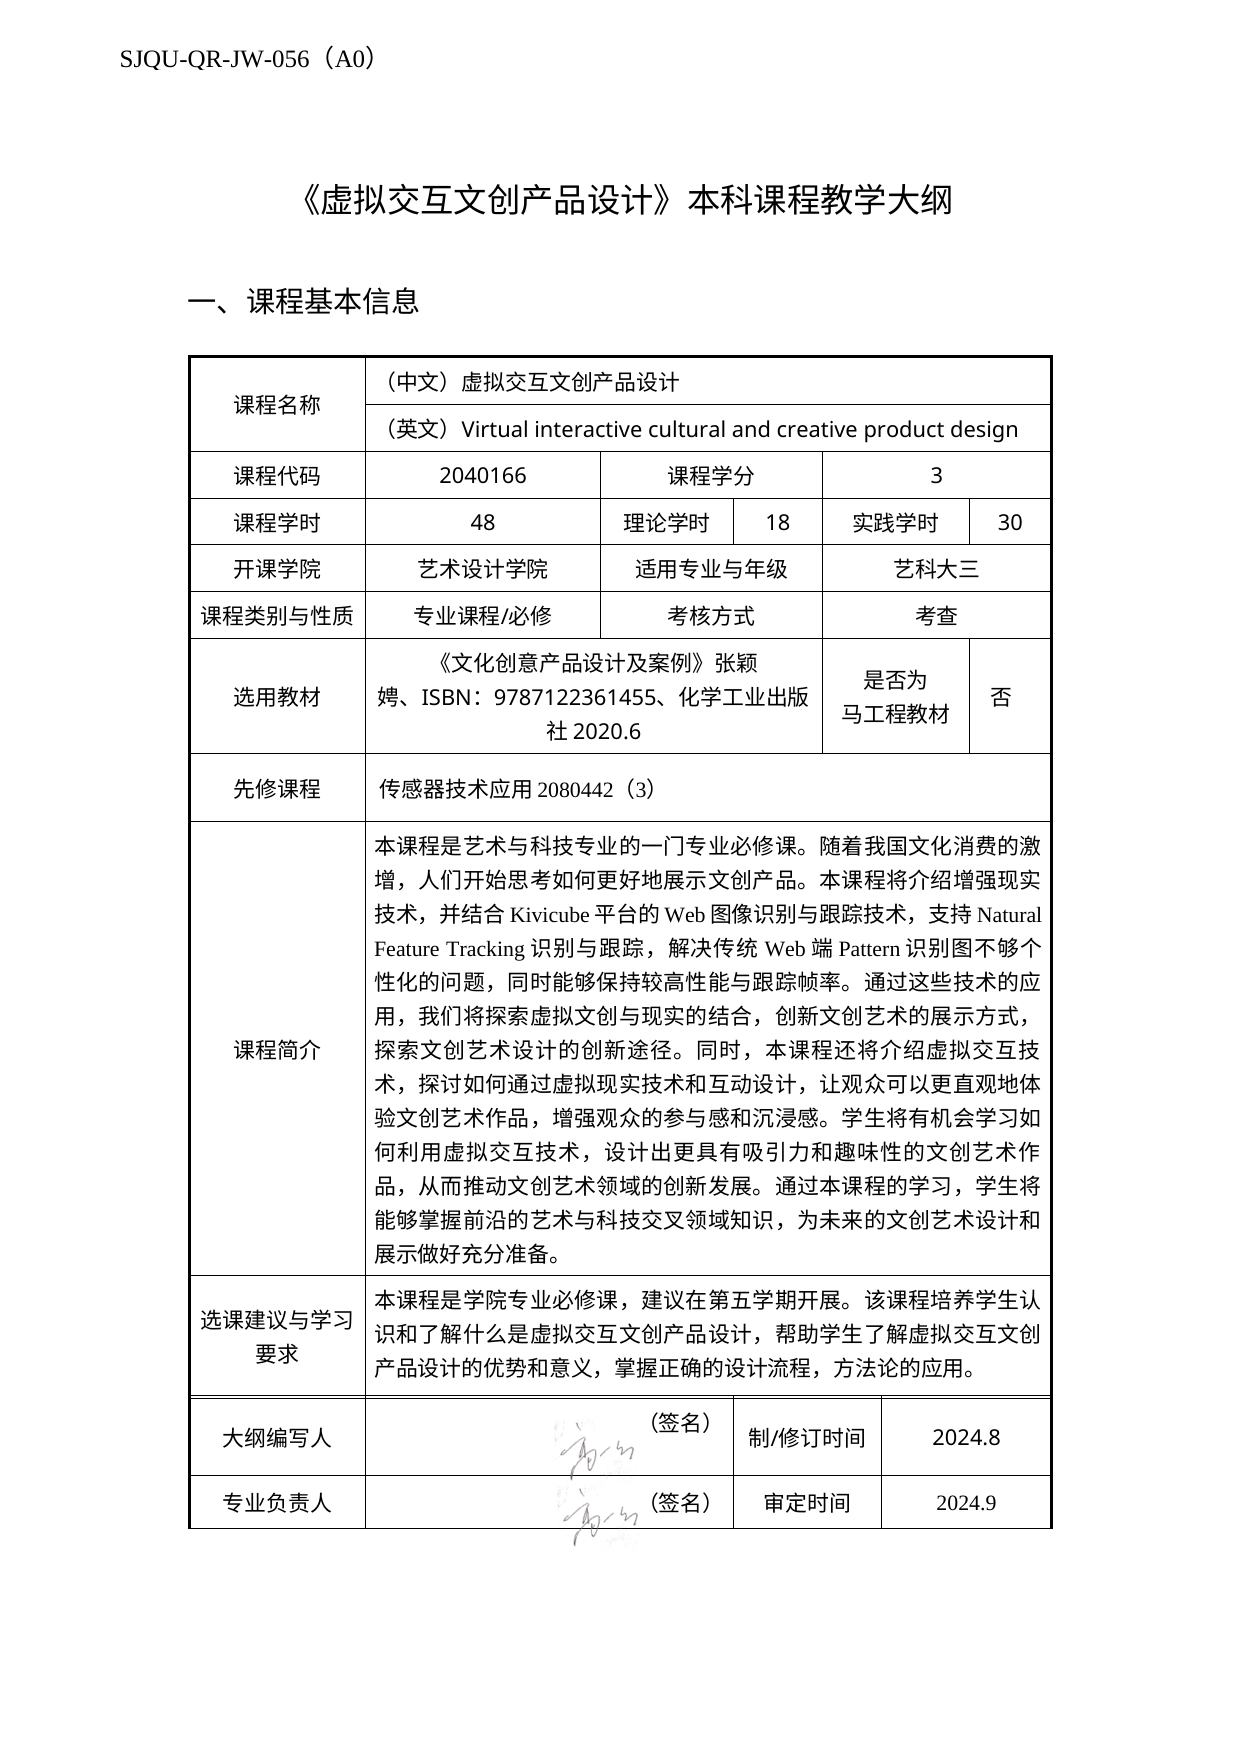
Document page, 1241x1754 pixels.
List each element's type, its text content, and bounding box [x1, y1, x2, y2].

table_cell 专业课程/必修 [366, 592, 600, 638]
table_cell 2040166 [366, 452, 600, 497]
picture [558, 1486, 641, 1549]
table_cell 选用教材 [191, 639, 365, 753]
table_cell （英文）Virtual interactive cultural and creative product design [366, 405, 1050, 451]
table_cell 48 [366, 499, 600, 544]
table_cell 2024.9 [882, 1476, 1050, 1528]
table_cell 适用专业与年级 [601, 545, 822, 591]
table_cell 《文化创意产品设计及案例》张颖娉、ISBN：9787122361455、化学工业出版社 2020.6 [366, 639, 822, 753]
table_cell 考核方式 [601, 592, 822, 638]
table_cell 2024.8 [882, 1399, 1050, 1475]
table_cell 课程类别与性质 [191, 592, 365, 638]
table_cell 课程学时 [191, 499, 365, 544]
table_cell 理论学时 [601, 499, 733, 544]
table_cell 大纲编写人 [191, 1399, 365, 1475]
table_cell 开课学院 [191, 545, 365, 591]
table_cell 课程代码 [191, 452, 365, 497]
text 一、课程基本信息 [187, 266, 1053, 334]
picture [555, 1420, 637, 1483]
table_cell 先修课程 [191, 754, 365, 821]
table_cell 18 [734, 499, 822, 544]
table_cell 3 [823, 452, 1050, 497]
table_cell 选课建议与学习要求 [191, 1276, 365, 1395]
table_cell 课程简介 [191, 822, 365, 1275]
table_cell 审定时间 [734, 1476, 881, 1528]
table_cell 30 [970, 499, 1050, 544]
table_cell 考查 [823, 592, 1050, 638]
table_cell 制/修订时间 [734, 1399, 881, 1475]
table_cell 专业负责人 [191, 1476, 365, 1528]
table_cell （签名） [366, 1476, 733, 1528]
table_cell 实践学时 [823, 499, 969, 544]
table_cell 是否为 马工程教材 [823, 639, 969, 753]
table_cell 本课程是学院专业必修课，建议在第五学期开展。该课程培养学生认识和了解什么是虚拟交互文创产品设计，帮助学生了解虚拟交互文创产品设计的优势和意义，掌握正确的设计流程，方法论的应用。 [366, 1276, 1050, 1395]
table_cell （签名） [366, 1399, 733, 1475]
table_cell 课程学分 [601, 452, 822, 497]
table_cell 艺术设计学院 [366, 545, 600, 591]
table_cell 传感器技术应用2080442（3） [366, 754, 1050, 821]
table_header （中文）虚拟交互文创产品设计 [366, 358, 1050, 404]
table_cell 本课程是艺术与科技专业的一门专业必修课。随着我国文化消费的激增，人们开始思考如何更好地展示文创产品。本课程将介绍增强现实技术，并结合Kivicube平台的Web图像识别与跟踪技术，支持Natural Feature Tracking识别与跟踪，解决传统Web端Pattern识别图不够个性化的问题，同时能够保持较高性能与跟踪帧率。通过这些技术的应用，我们将探索虚拟文创与现实的结合，创新文创艺术的展示方式，探索文创艺术设计的创新途径。同时，本课程还将介绍虚拟交互技术，探讨如何通过虚拟现实技术和互动设计，让观众可以更直观地体验文创艺术作品，增强观众的参与感和沉浸感。学生将有机会学习如何利用虚拟交互技术，设计出更具有吸引力和趣味性的文创艺术作品，从而推动文创艺术领域的创新发展。通过本课程的学习，学生将能够掌握前沿的艺术与科技交叉领域知识，为未来的文创艺术设计和展示做好充分准备。 [366, 822, 1050, 1275]
table_header 课程名称 [191, 358, 365, 451]
table_cell 否 [970, 639, 1050, 753]
table_cell 艺科大三 [823, 545, 1050, 591]
text 《虚拟交互文创产品设计》本科课程教学大纲 [187, 164, 1053, 232]
